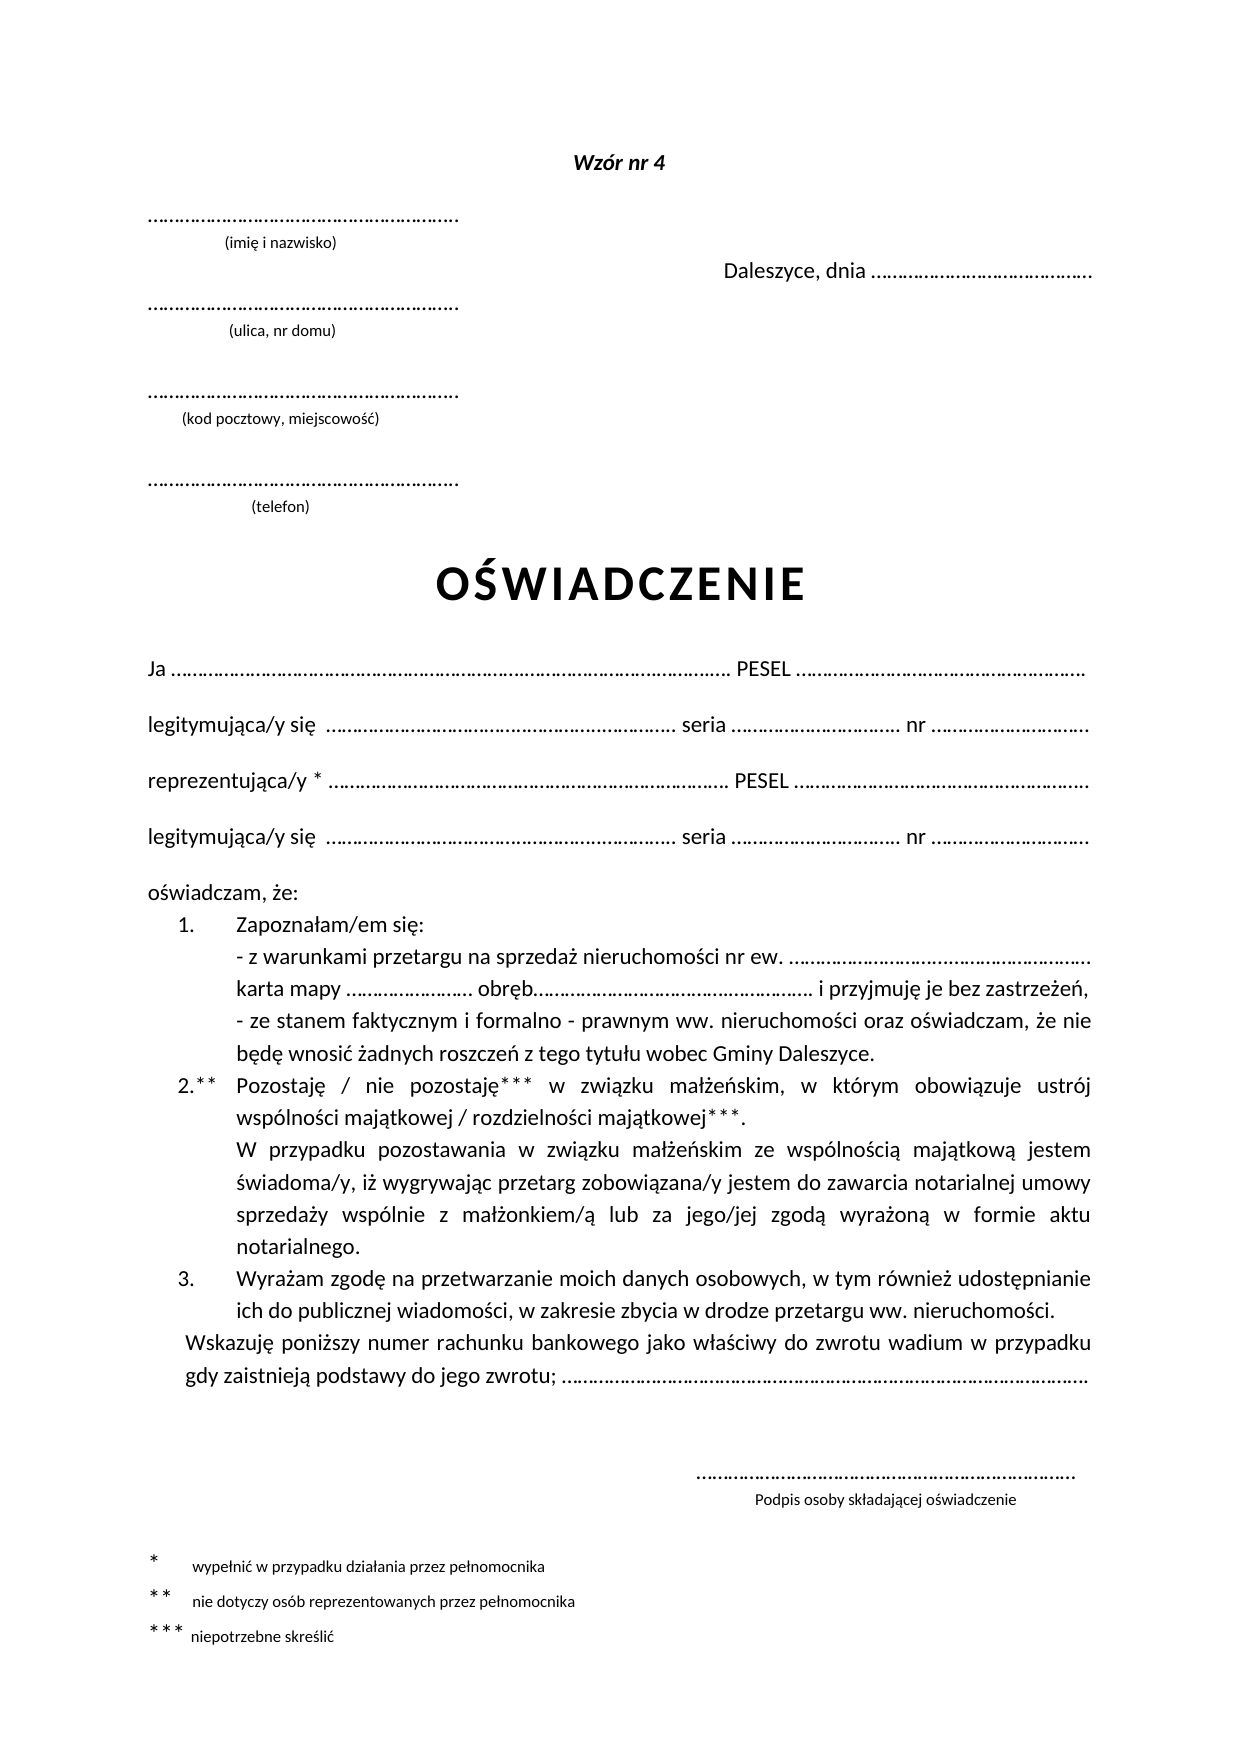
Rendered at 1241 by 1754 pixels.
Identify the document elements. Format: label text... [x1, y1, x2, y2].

text *** niepotrzebne skreślić [148, 1618, 1093, 1648]
text oświadczam, że: [148, 878, 1093, 906]
text (telefon) [148, 496, 1093, 516]
text legitymująca/y się ………………………………..…………..………….. seria ………………………….. nr ………………………… [148, 822, 1093, 850]
text (ulica, nr domu) [148, 321, 1093, 341]
text ………………………………………………….. [148, 201, 1093, 229]
text ** nie dotyczy osób reprezentowanych przez pełnomocnika [148, 1583, 1093, 1613]
text * wypełnić w przypadku działania przez pełnomocnika [148, 1548, 1093, 1578]
text Podpis osoby składającej oświadczenie [679, 1489, 1093, 1510]
text legitymująca/y się ………………………………..…………..………….. seria ………………………….. nr ………………………… [148, 710, 1093, 738]
text Ja ………………………………………………………….…………………….……….…. PESEL ………………………………………………. [148, 654, 1093, 682]
text OŚWIADCZENIE [148, 551, 1093, 612]
text ………………………………………………….. [148, 464, 1093, 492]
text ……………………………………………………………… [679, 1457, 1093, 1485]
text Wskazuję poniższy numer rachunku bankowego jako właściwy do zwrotu wadium w przypadku gdy zaistnieją podstawy do jego zwrotu; ………………………………………………………………………………………. [185, 1328, 1093, 1389]
text (imię i nazwisko) [148, 233, 1093, 253]
text Wzór nr 4 [148, 148, 1093, 176]
list Wyrażam zgodę na przetwarzanie moich danych osobowych, w tym również udostępnianie ich do publicznej wiadomości, w zakresie zbycia w drodze przetargu ww. nieruchomości. [177, 1264, 1093, 1324]
list - z warunkami przetargu na sprzedaż nieruchomości nr ew. ………………………...……………………… karta mapy …………………… obręb……………………………….……………. i przyjmuję je bez zastrzeżeń, [236, 942, 1093, 1002]
list W przypadku pozostawania w związku małżeńskim ze wspólnością majątkową jestem świadoma/y, iż wygrywając przetarg zobowiązana/y jestem do zawarcia notarialnej umowy sprzedaży wspólnie z małżonkiem/ą lub za jego/jej zgodą wyrażoną w formie aktu notarialnego. [236, 1135, 1093, 1260]
list 2.** Pozostaję / nie pozostaję*** w związku małżeńskim, w którym obowiązuje ustrój wspólności majątkowej / rozdzielności majątkowej***. [177, 1071, 1093, 1131]
text ………………………………………………….. [148, 288, 1093, 316]
text Daleszyce, dnia …………………………………… [148, 256, 1093, 284]
text reprezentująca/y * …………………………………………………………………. PESEL ……………………………………………….. [148, 766, 1093, 794]
text (kod pocztowy, miejscowość) [148, 408, 1093, 428]
list - ze stanem faktycznym i formalno - prawnym ww. nieruchomości oraz oświadczam, że nie będę wnosić żadnych roszczeń z tego tytułu wobec Gminy Daleszyce. [236, 1007, 1093, 1067]
text ………………………………………………….. [148, 376, 1093, 404]
list Zapoznałam/em się: [177, 910, 1093, 938]
